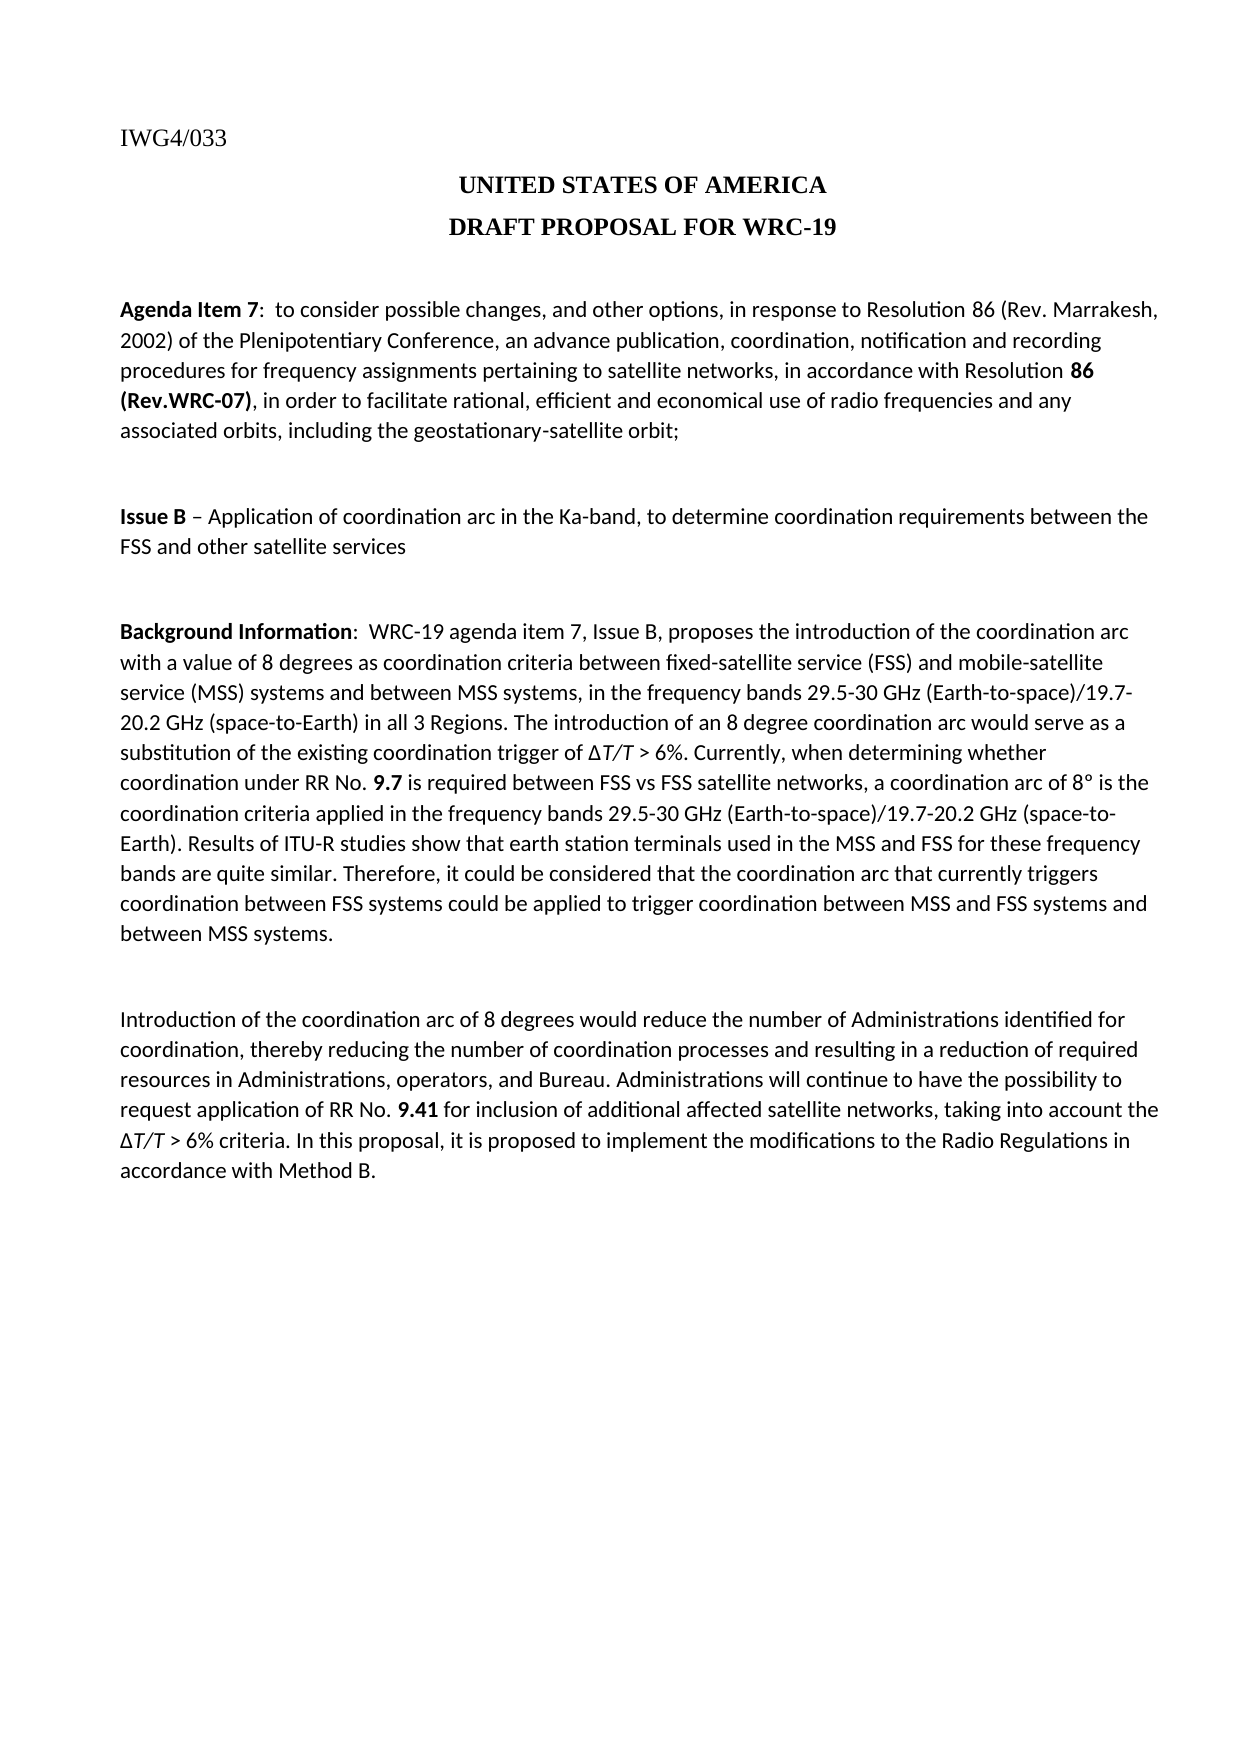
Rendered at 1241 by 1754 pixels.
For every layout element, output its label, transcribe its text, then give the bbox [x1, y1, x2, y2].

text Background Information: WRC-19 agenda item 7, Issue B, proposes the introduction of the coordination arc with a value of 8 degrees as coordination criteria between fixed-satellite service (FSS) and mobile-satellite service (MSS) systems and between MSS systems, in the frequency bands 29.5-30 GHz (Earth-to-space)/19.7-20.2 GHz (space-to-Earth) in all 3 Regions. The introduction of an 8 degree coordination arc would serve as a substitution of the existing coordination trigger of ΔT/T > 6%. Currently, when determining whether coordination under RR No. 9.7 is required between FSS vs FSS satellite networks, a coordination arc of 8º is the coordination criteria applied in the frequency bands 29.5-30 GHz (Earth-to-space)/19.7-20.2 GHz (space-to-Earth). Results of ITU-R studies show that earth station terminals used in the MSS and FSS for these frequency bands are quite similar. Therefore, it could be considered that the coordination arc that currently triggers coordination between FSS systems could be applied to trigger coordination between MSS and FSS systems and between MSS systems. [120, 617, 1165, 948]
subtitle UNITED STATES OF AMERICA [120, 170, 1165, 199]
subtitle DRAFT PROPOSAL FOR WRC-19 [120, 212, 1165, 240]
text Introduction of the coordination arc of 8 degrees would reduce the number of Administrations identified for coordination, thereby reducing the number of coordination processes and resulting in a reduction of required resources in Administrations, operators, and Bureau. Administrations will continue to have the possibility to request application of RR No. 9.41 for inclusion of additional affected satellite networks, taking into account the ΔT/T > 6% criteria. In this proposal, it is proposed to implement the modifications to the Radio Regulations in accordance with Method B. [120, 1005, 1165, 1184]
text Agenda Item 7: to consider possible changes, and other options, in response to Resolution 86 (Rev. Marrakesh, 2002) of the Plenipotentiary Conference, an advance publication, coordination, notification and recording procedures for frequency assignments pertaining to satellite networks, in accordance with Resolution 86 (Rev.WRC-07), in order to facilitate rational, efficient and economical use of radio frequencies and any associated orbits, including the geostationary-satellite orbit; [120, 296, 1165, 444]
text IWG4/033 [120, 123, 1165, 151]
text Issue B – Application of coordination arc in the Ka-band, to determine coordination requirements between the FSS and other satellite services [120, 502, 1165, 560]
